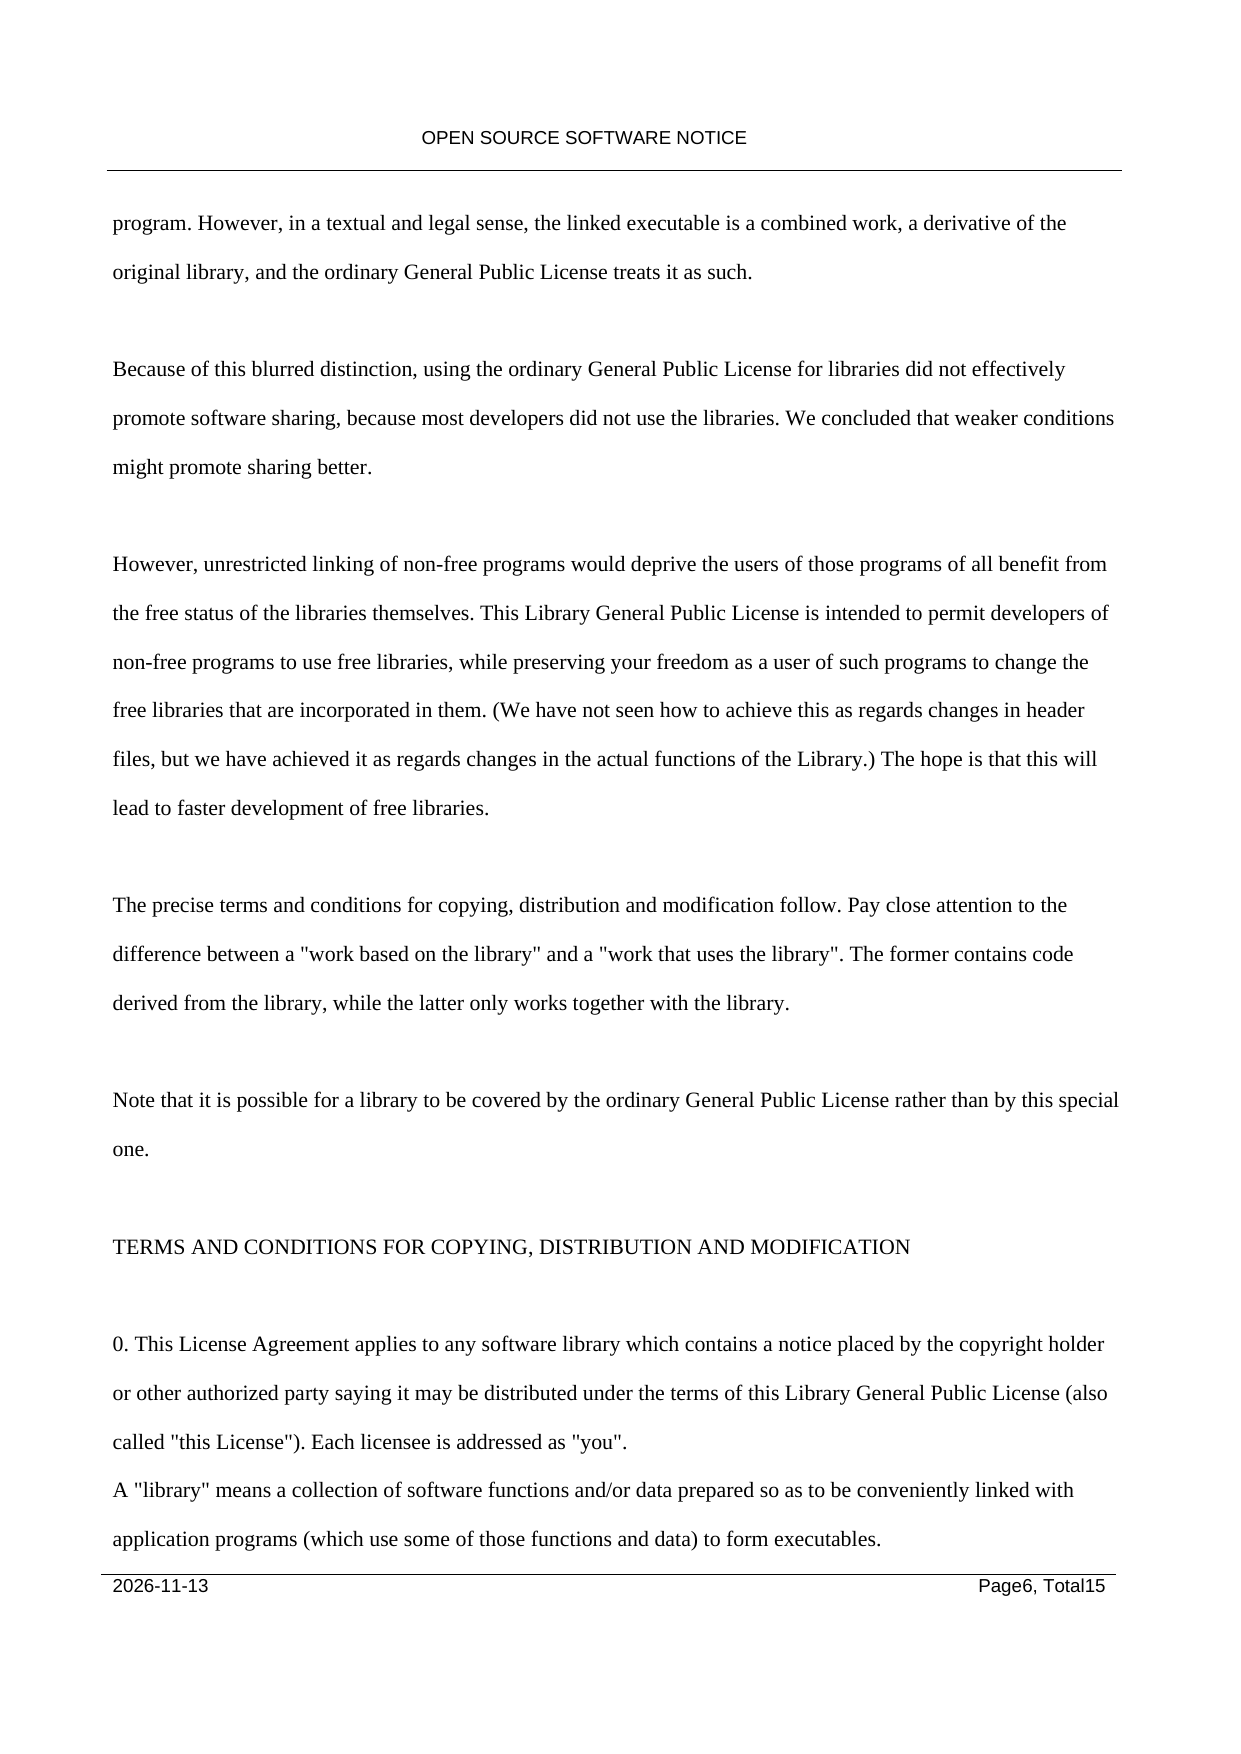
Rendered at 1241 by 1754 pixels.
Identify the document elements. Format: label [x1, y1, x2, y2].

text [112, 206, 1128, 1555]
